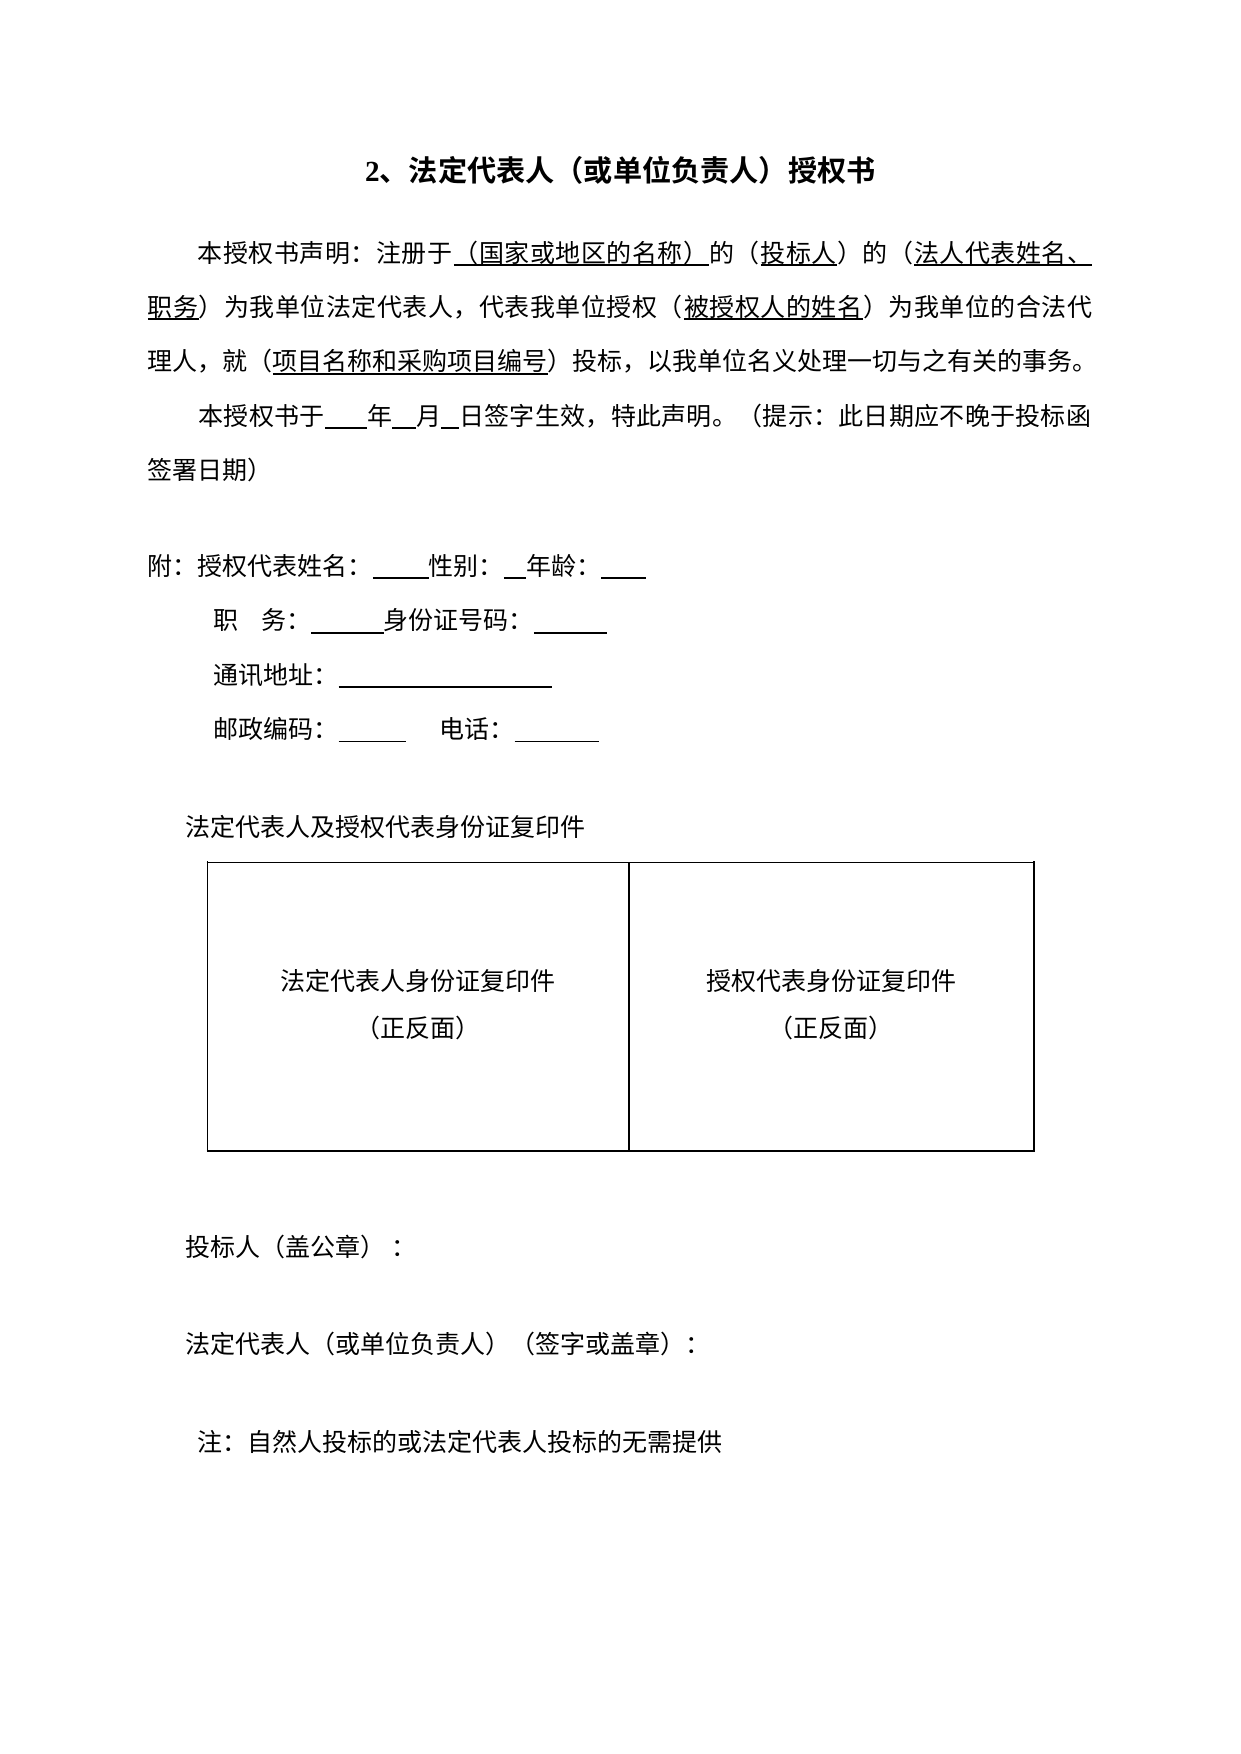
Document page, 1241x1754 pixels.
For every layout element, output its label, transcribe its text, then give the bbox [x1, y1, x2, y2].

text 投标人（盖公章） ： [148, 1227, 1092, 1263]
text 2、法定代表人（或单位负责人）授权书 [148, 148, 1092, 190]
text 附：授权代表姓名： 性别： 年龄： [148, 546, 1092, 583]
table_header 法定代表人身份证复印件 （正反面） [208, 863, 628, 1150]
text 职 务： 身份证号码： [148, 601, 1092, 637]
text 注：自然人投标的或法定代表人投标的无需提供 [148, 1422, 1092, 1458]
text 法定代表人及授权代表身份证复印件 [148, 807, 1092, 843]
text 通讯地址： [148, 655, 1092, 691]
text 法定代表人（或单位负责人）（签字或盖章）： [148, 1325, 1092, 1361]
text 邮政编码： 电话： [148, 709, 1092, 746]
table_header 授权代表身份证复印件 （正反面） [630, 863, 1033, 1150]
text 本授权书声明：注册于（国家或地区的名称）的（投标人）的（法人代表姓名、职务）为我单位法定代表人，代表我单位授权（被授权人的姓名）为我单位的合法代理人，就（项目名称和采购项目编号）投标，以我单位名义处理一切与之有关的事务。 本授权书于 年 月 日签字生效，特此声明。（提示：此日期应不晚于投标函签署日期） [148, 233, 1092, 532]
